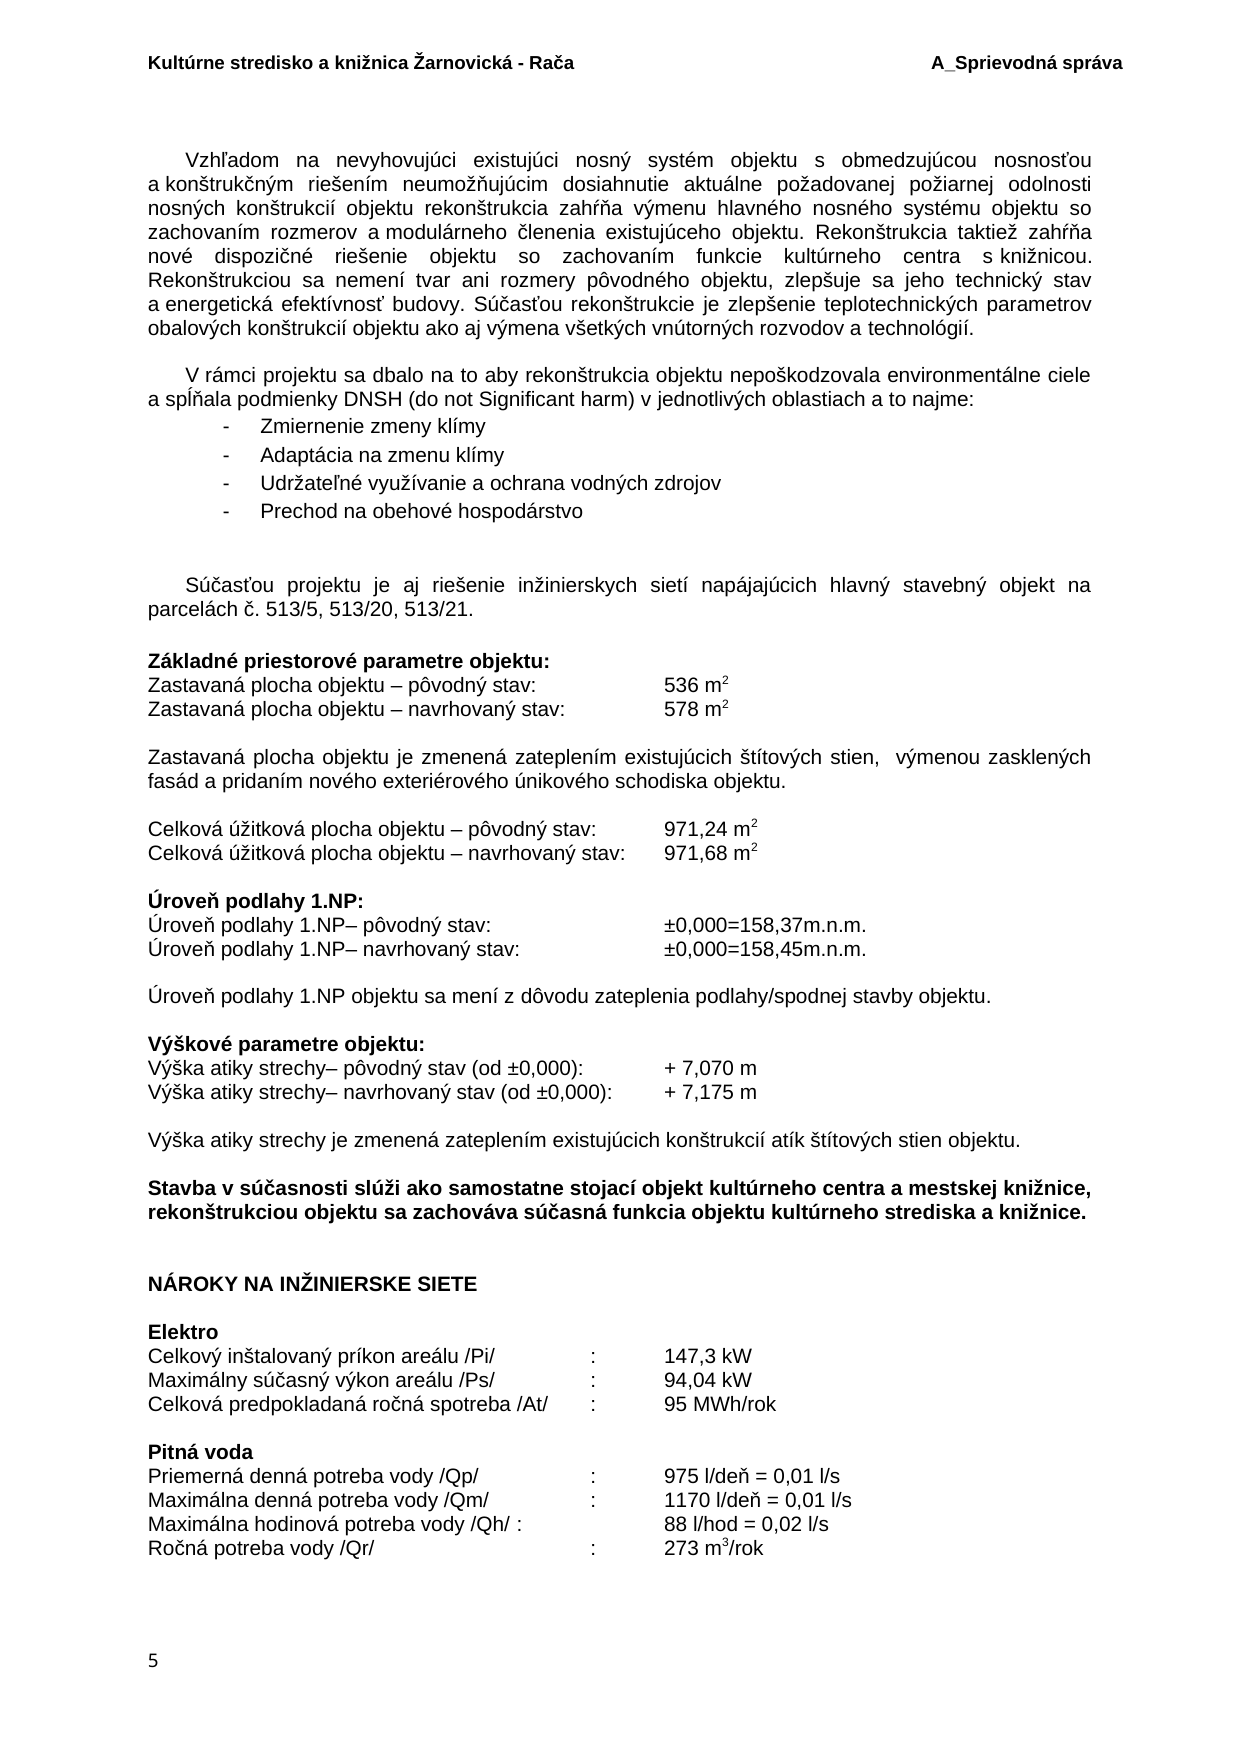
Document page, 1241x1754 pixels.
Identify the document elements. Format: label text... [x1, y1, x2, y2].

text Priemerná denná potreba vody /Qp/ : 975 l/deň = 0,01 l/s [148, 1463, 1092, 1487]
list Prechod na obehové hospodárstvo [223, 497, 1092, 525]
list Zmiernenie zmeny klímy [223, 411, 1092, 440]
text Pitná voda [148, 1439, 1092, 1463]
text Základné priestorové parametre objektu: [148, 649, 1092, 673]
text Elektro [148, 1320, 1092, 1344]
text Úroveň podlahy 1.NP: [148, 888, 1092, 912]
text Ročná potreba vody /Qr/ : 273 m3/rok [148, 1535, 1092, 1559]
text Maximálna hodinová potreba vody /Qh/ : 88 l/hod = 0,02 l/s [148, 1511, 1092, 1535]
text Výškové parametre objektu: [148, 1032, 1092, 1056]
text Súčasťou projektu je aj riešenie inžinierskych sietí napájajúcich hlavný stavebný objekt na parcelách č. 513/5, 513/20, 513/21. [148, 573, 1092, 621]
text Celková úžitková plocha objektu – pôvodný stav: 971,24 m2 [148, 817, 1092, 841]
text Úroveň podlahy 1.NP objektu sa mení z dôvodu zateplenia podlahy/spodnej stavby objektu. [148, 984, 1092, 1008]
text Stavba v súčasnosti slúži ako samostatne stojací objekt kultúrneho centra a mestskej knižnice, rekonštrukciou objektu sa zachováva súčasná funkcia objektu kultúrneho strediska a knižnice. [148, 1176, 1092, 1224]
text Výška atiky strechy je zmenená zateplením existujúcich konštrukcií atík štítových stien objektu. [148, 1128, 1092, 1152]
text Zastavaná plocha objektu – pôvodný stav: 536 m2 [148, 673, 1092, 697]
text Maximálny súčasný výkon areálu /Ps/ : 94,04 kW [148, 1368, 1092, 1392]
text Celková predpokladaná ročná spotreba /At/ : 95 MWh/rok [148, 1392, 1092, 1416]
text Úroveň podlahy 1.NP– navrhovaný stav: ±0,000=158,45m.n.m. [148, 936, 1092, 960]
text V rámci projektu sa dbalo na to aby rekonštrukcia objektu nepoškodzovala environmentálne ciele a spĺňala podmienky DNSH (do not Significant harm) v jednotlivých oblastiach a to najme: [148, 363, 1092, 411]
text NÁROKY NA INŽINIERSKE SIETE [148, 1272, 1092, 1296]
text Celková úžitková plocha objektu – navrhovaný stav: 971,68 m2 [148, 841, 1092, 864]
list Adaptácia na zmenu klímy [223, 440, 1092, 468]
text Celkový inštalovaný príkon areálu /Pi/ : 147,3 kW [148, 1344, 1092, 1368]
text Zastavaná plocha objektu – navrhovaný stav: 578 m2 [148, 697, 1092, 721]
text Vzhľadom na nevyhovujúci existujúci nosný systém objektu s obmedzujúcou nosnosťou a konštrukčným riešením neumožňujúcim dosiahnutie aktuálne požadovanej požiarnej odolnosti nosných konštrukcií objektu rekonštrukcia zahŕňa výmenu hlavného nosného systému objektu so zachovaním rozmerov a modulárneho členenia existujúceho objektu. Rekonštrukcia taktiež zahŕňa nové dispozičné riešenie objektu so zachovaním funkcie kultúrneho centra s knižnicou. Rekonštrukciou sa nemení tvar ani rozmery pôvodného objektu, zlepšuje sa jeho technický stav a energetická efektívnosť budovy. Súčasťou rekonštrukcie je zlepšenie teplotechnických parametrov obalových konštrukcií objektu ako aj výmena všetkých vnútorných rozvodov a technológií. [148, 148, 1092, 339]
list Udržateľné využívanie a ochrana vodných zdrojov [223, 468, 1092, 497]
text Zastavaná plocha objektu je zmenená zateplením existujúcich štítových stien, výmenou zasklených fasád a pridaním nového exteriérového únikového schodiska objektu. [148, 745, 1092, 793]
text Maximálna denná potreba vody /Qm/ : 1170 l/deň = 0,01 l/s [148, 1487, 1092, 1511]
text Výška atiky strechy– navrhovaný stav (od ±0,000): + 7,175 m [148, 1080, 1092, 1104]
text Výška atiky strechy– pôvodný stav (od ±0,000): + 7,070 m [148, 1056, 1092, 1080]
text Úroveň podlahy 1.NP– pôvodný stav: ±0,000=158,37m.n.m. [148, 912, 1092, 936]
